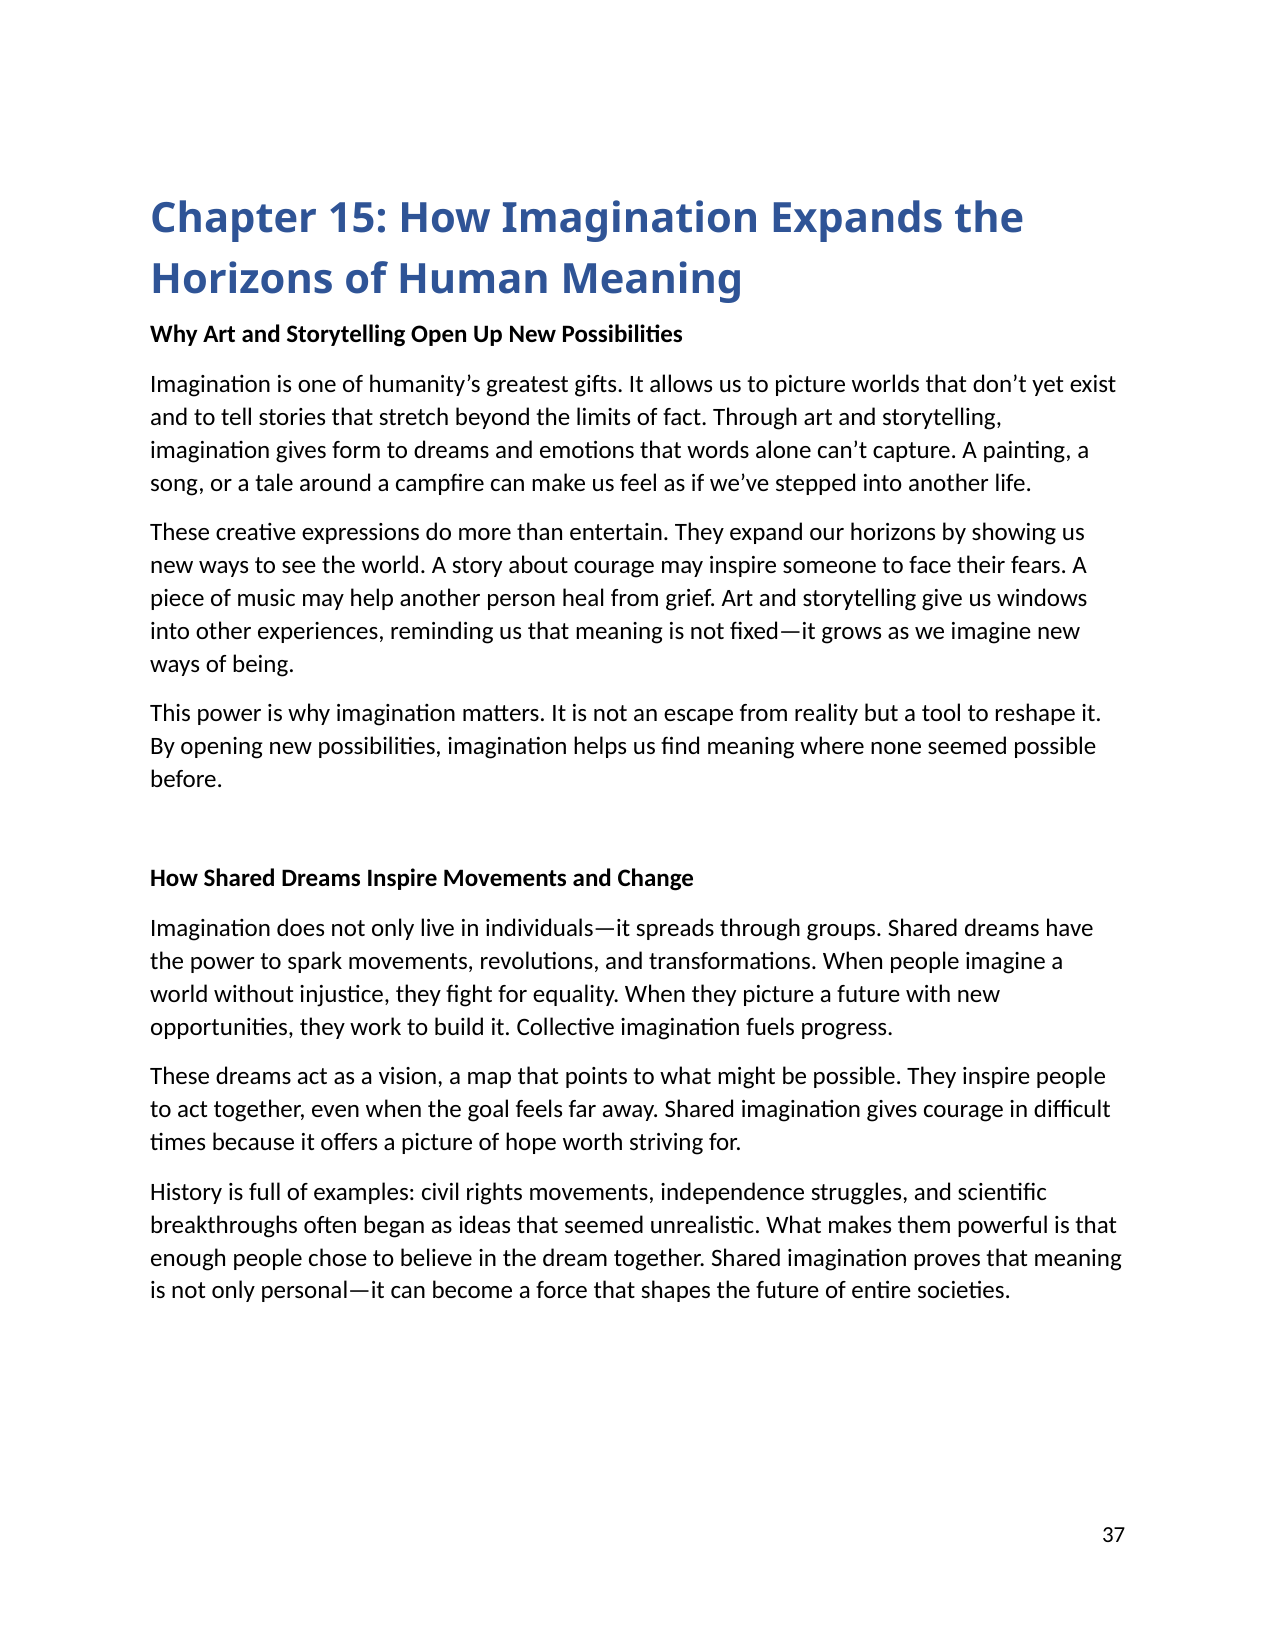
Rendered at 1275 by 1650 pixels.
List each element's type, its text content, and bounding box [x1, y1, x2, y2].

text Imagination does not only live in individuals—it spreads through groups. Shared dreams have the power to spark movements, revolutions, and transformations. When people imagine a world without injustice, they fight for equality. When they picture a future with new opportunities, they work to build it. Collective imagination fuels progress. [150, 912, 1125, 1041]
text Why Art and Storytelling Open Up New Possibilities [150, 318, 1125, 349]
text This power is why imagination matters. It is not an escape from reality but a tool to reshape it. By opening new possibilities, imagination helps us find meaning where none seemed possible before. [150, 697, 1125, 794]
subtitle Chapter 15: How Imagination Expands the Horizons of Human Meaning [150, 187, 1125, 306]
text How Shared Dreams Inspire Movements and Change [150, 862, 1125, 893]
text Imagination is one of humanity’s greatest gifts. It allows us to picture worlds that don’t yet exist and to tell stories that stretch beyond the limits of fact. Through art and storytelling, imagination gives form to dreams and emotions that words alone can’t capture. A painting, a song, or a tale around a campfire can make us feel as if we’ve stepped into another life. [150, 368, 1125, 497]
text These creative expressions do more than entertain. They expand our horizons by showing us new ways to see the world. A story about courage may inspire someone to face their fears. A piece of music may help another person heal from grief. Art and storytelling give us windows into other experiences, reminding us that meaning is not fixed—it grows as we imagine new ways of being. [150, 516, 1125, 678]
text History is full of examples: civil rights movements, independence struggles, and scientific breakthroughs often began as ideas that seemed unrealistic. What makes them powerful is that enough people chose to believe in the dream together. Shared imagination proves that meaning is not only personal—it can become a force that shapes the future of entire societies. [150, 1176, 1125, 1305]
text These dreams act as a vision, a map that points to what might be possible. They inspire people to act together, even when the goal feels far away. Shared imagination gives courage in difficult times because it offers a picture of hope worth striving for. [150, 1060, 1125, 1157]
